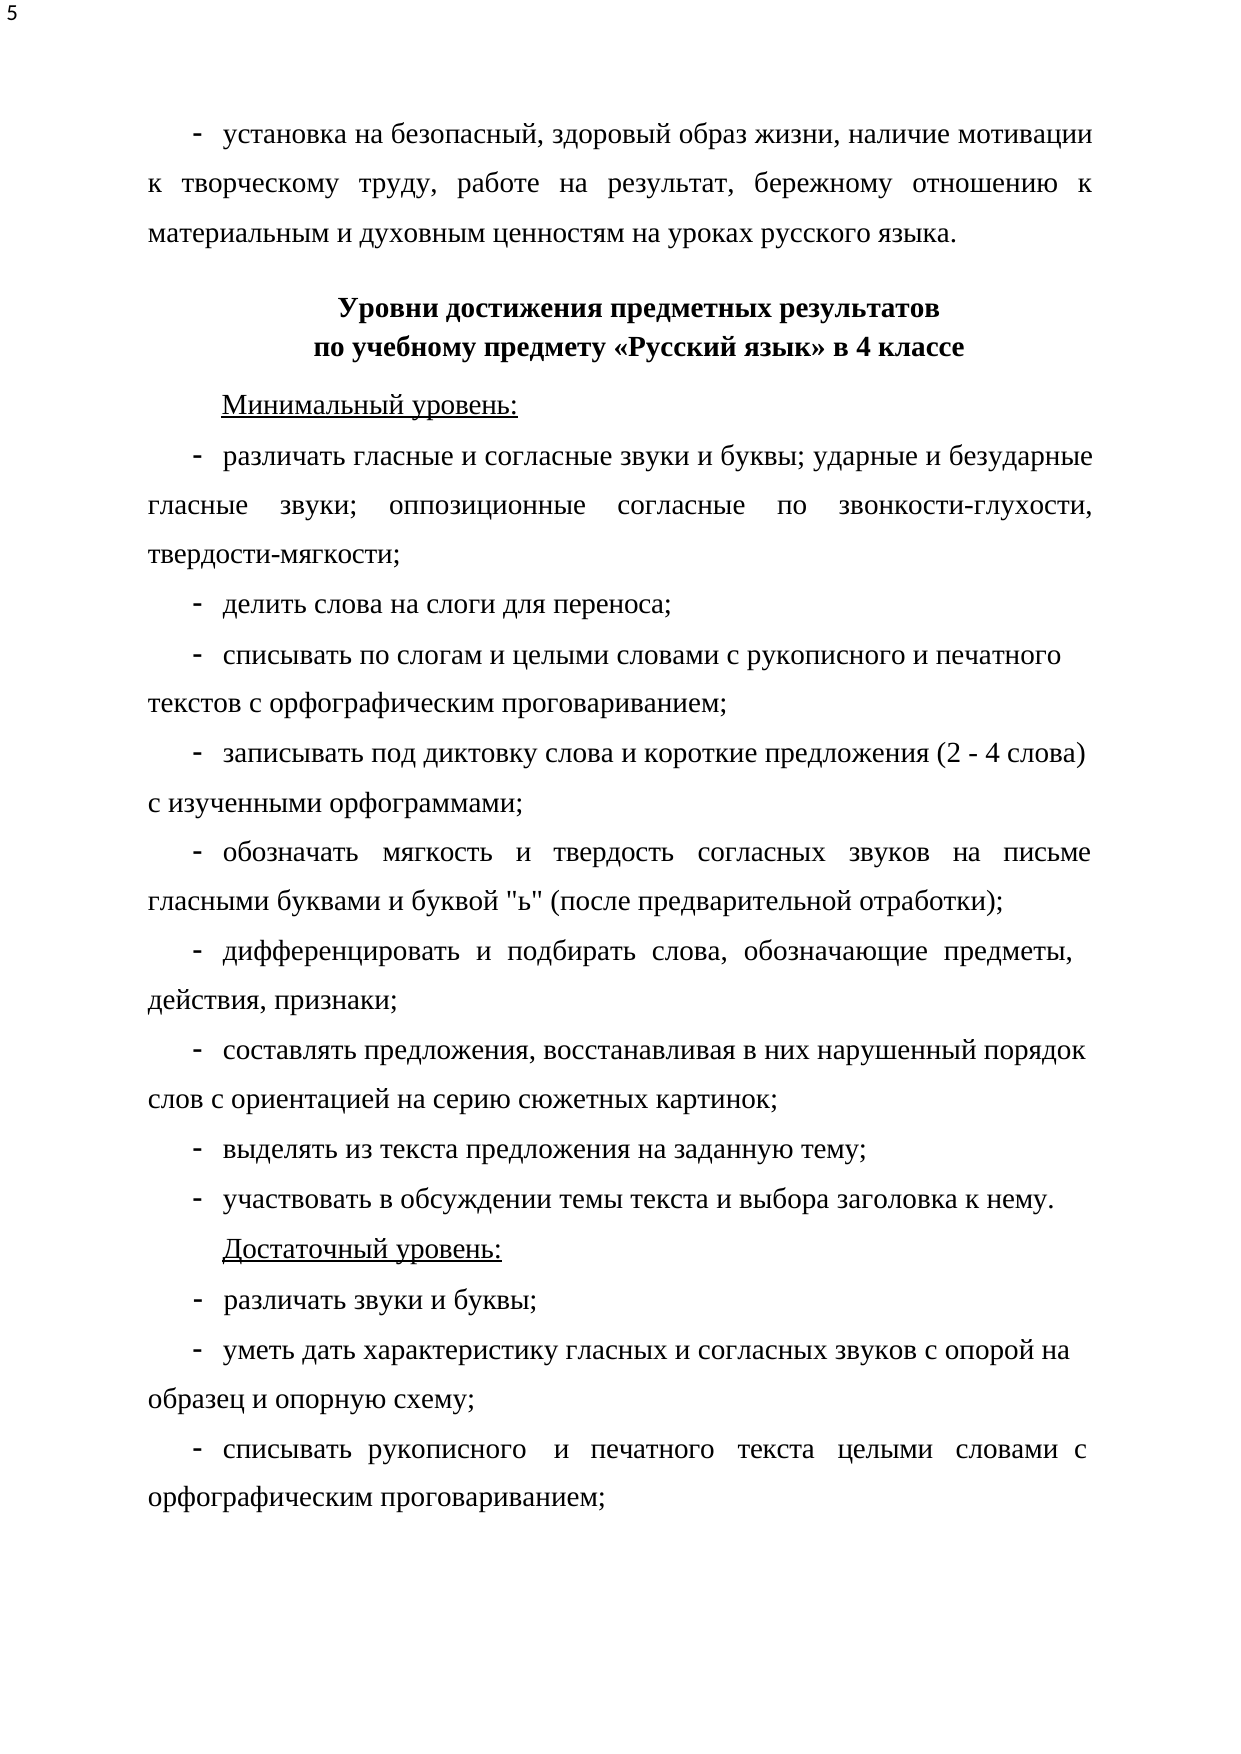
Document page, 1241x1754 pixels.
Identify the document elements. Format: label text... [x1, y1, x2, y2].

text Минимальный уровень: [221, 387, 1105, 421]
list различать звуки и буквы; [135, 1282, 595, 1316]
list списывать по слогам и целыми словами с рукописного и печатного текстов с орфографическим проговариванием; [148, 637, 1092, 719]
text Достаточный уровень: [180, 1231, 544, 1265]
list различать гласные и согласные звуки и буквы; ударные и безударные гласные звуки; оппозиционные согласные по звонкости-глухости, твердости-мягкости; [148, 438, 1093, 570]
list составлять предложения, восстанавливая в них нарушенный порядок слов с ориентацией на серию сюжетных картинок; [148, 1032, 1092, 1114]
list участвовать в обсуждении темы текста и выбора заголовка к нему. [192, 1181, 1105, 1215]
list записывать под диктовку слова и короткие предложения (2 - 4 слова) с изученными орфограммами; [148, 736, 1093, 818]
list выделять из текста предложения на заданную тему; [192, 1131, 1105, 1165]
list дифференцировать и подбирать слова, обозначающие предметы, действия, признаки; [148, 933, 1093, 1016]
subtitle Уровни достижения предметных результатов по учебному предмету «Русский язык» в 4 классе [313, 290, 969, 362]
list списывать рукописного и печатного текста целыми словами с орфографическим проговариванием; [148, 1431, 1092, 1513]
list делить слова на слоги для переноса; [192, 587, 1105, 620]
list обозначать мягкость и твердость согласных звуков на письме гласными буквами и буквой "ь" (после предварительной отработки); [148, 834, 1092, 917]
list уметь дать характеристику гласных и согласных звуков с опорой на образец и опорную схему; [148, 1332, 1092, 1414]
list установка на безопасный, здоровый образ жизни, наличие мотивации к творческому труду, работе на результат, бережному отношению к материальным и духовным ценностям на уроках русского языка. [148, 116, 1093, 248]
